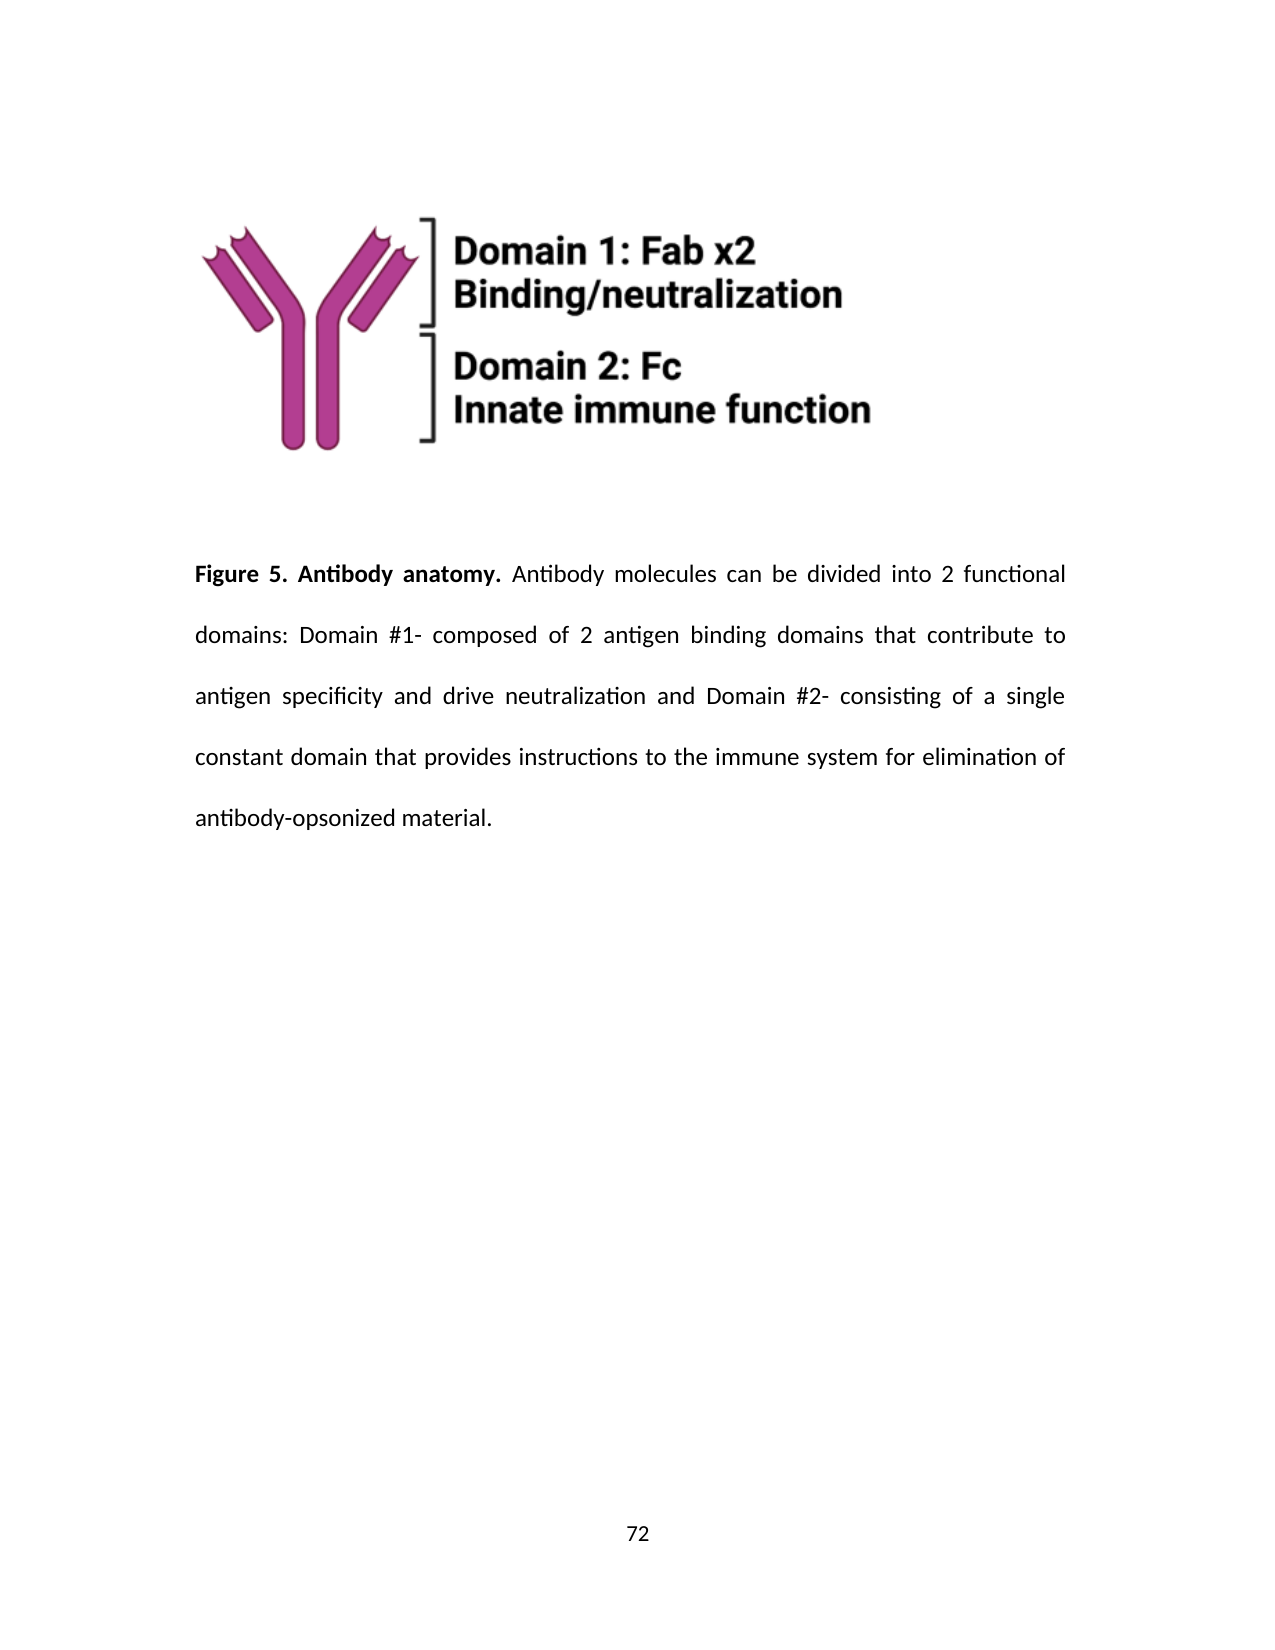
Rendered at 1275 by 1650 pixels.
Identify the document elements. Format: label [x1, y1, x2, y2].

picture [167, 190, 904, 469]
